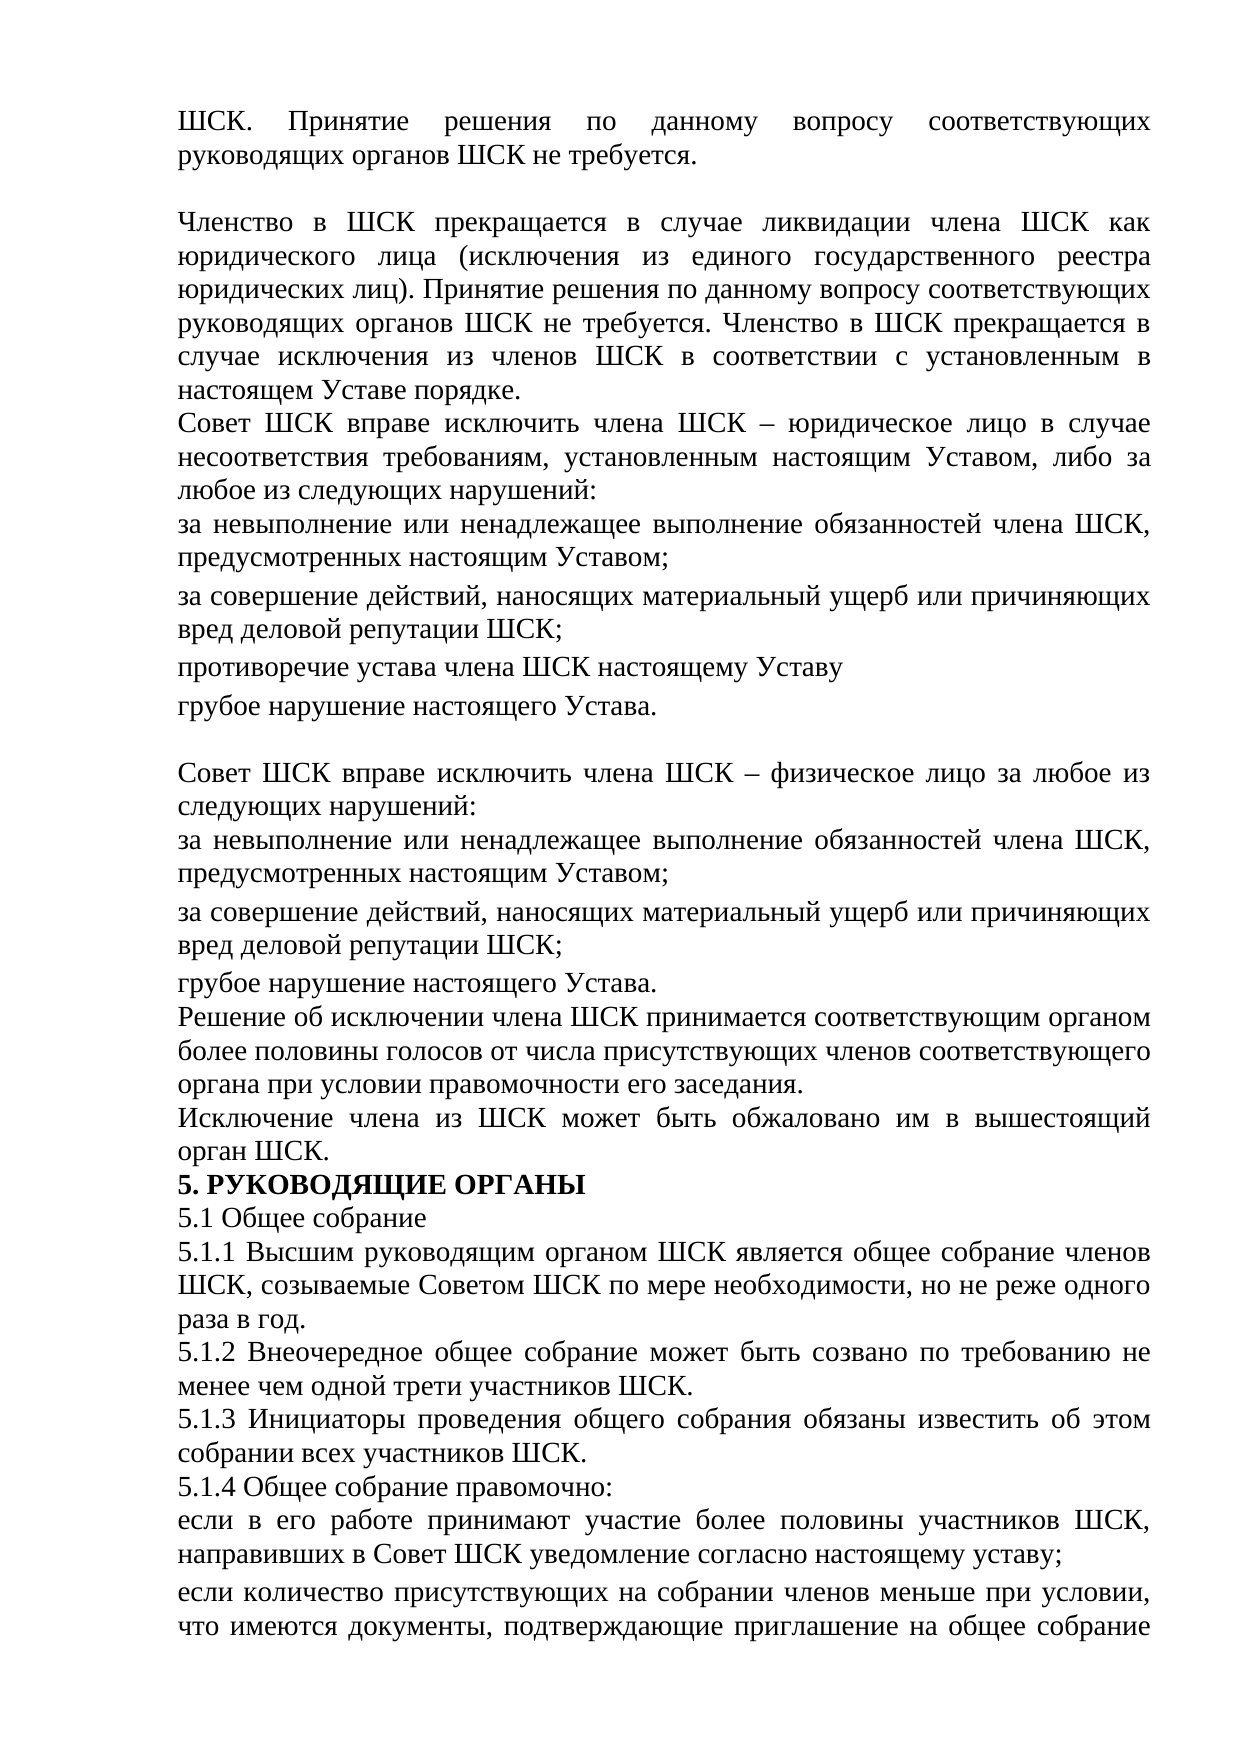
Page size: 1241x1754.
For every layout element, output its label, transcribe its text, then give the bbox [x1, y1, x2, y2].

text за совершение действий, наносящих материальный ущерб или причиняющих вред деловой репутации ШСК; [177, 894, 1152, 961]
text 5.1.1 Высшим руководящим органом ШСК является общее собрание членов ШСК, созываемые Советом ШСК по мере необходимости, но не реже одного раза в год. [177, 1234, 1152, 1334]
text 5.1 Общее собрание [177, 1200, 1152, 1234]
text за невыполнение или ненадлежащее выполнение обязанностей члена ШСК, предусмотренных настоящим Уставом; [177, 822, 1152, 889]
text грубое нарушение настоящего Устава. [177, 966, 1152, 999]
text Решение об исключении члена ШСК принимается соответствующим органом более половины голосов от числа присутствующих членов соответствующего органа при условии правомочности его заседания. [177, 999, 1152, 1100]
text противоречие устава члена ШСК настоящему Уставу [177, 649, 1152, 683]
text 5.1.2 Внеочередное общее собрание может быть созвано по требованию не менее чем одной трети участников ШСК. [177, 1334, 1152, 1402]
text 5. РУКОВОДЯЩИЕ ОРГАНЫ [177, 1167, 1152, 1200]
text за совершение действий, наносящих материальный ущерб или причиняющих вред деловой репутации ШСК; [177, 578, 1152, 645]
text Совет ШСК вправе исключить члена ШСК – юридическое лицо в случае несоответствия требованиям, установленным настоящим Уставом, либо за любое из следующих нарушений: [177, 405, 1152, 506]
text за невыполнение или ненадлежащее выполнение обязанностей члена ШСК, предусмотренных настоящим Уставом; [177, 506, 1152, 573]
text если в его работе принимают участие более половины участников ШСК, направивших в Совет ШСК уведомление согласно настоящему уставу; [177, 1502, 1152, 1569]
text Членство в ШСК прекращается в случае ликвидации члена ШСК как юридического лица (исключения из единого государственного реестра юридических лиц). Принятие решения по данному вопросу соответствующих руководящих органов ШСК не требуется. Членство в ШСК прекращается в случае исключения из членов ШСК в соответствии с установленным в настоящем Уставе порядке. [177, 204, 1152, 405]
text Совет ШСК вправе исключить члена ШСК – физическое лицо за любое из следующих нарушений: [177, 755, 1152, 822]
text Исключение члена из ШСК может быть обжаловано им в вышестоящий орган ШСК. [177, 1100, 1152, 1167]
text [177, 1574, 1152, 1641]
text 5.1.4 Общее собрание правомочно: [177, 1469, 1152, 1502]
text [177, 103, 1152, 171]
text 5.1.3 Инициаторы проведения общего собрания обязаны известить об этом собрании всех участников ШСК. [177, 1402, 1152, 1469]
text грубое нарушение настоящего Устава. [177, 688, 1152, 721]
